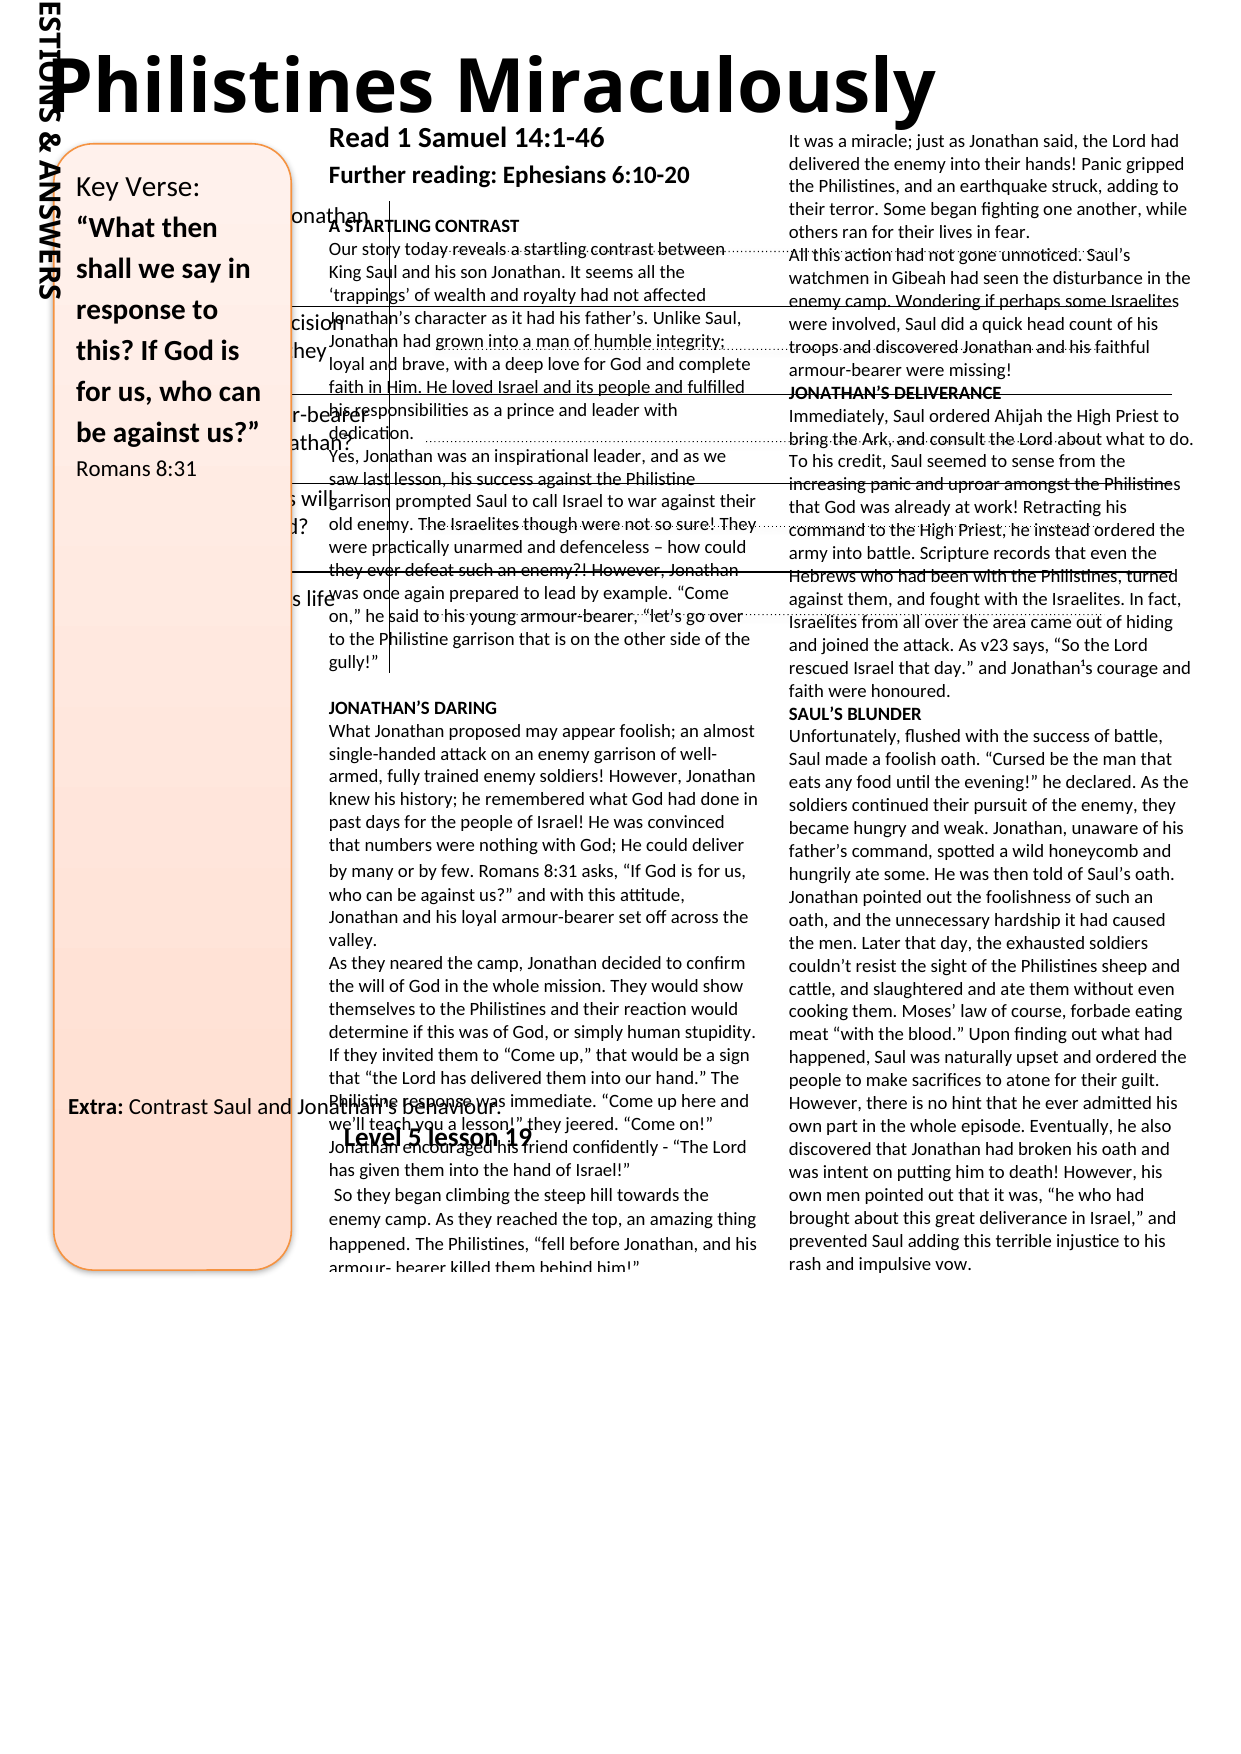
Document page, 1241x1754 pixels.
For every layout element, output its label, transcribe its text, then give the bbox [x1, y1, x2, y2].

table_cell [390, 484, 1172, 571]
table_cell 2. What important decision did Jonathan make as they neared the camp? . [297, 307, 389, 394]
table_cell [390, 573, 1172, 672]
table_cell 5. How was Jonathan’s life saved? [297, 573, 389, 672]
table_header 1. What encouraged Jonathan to attack the Philistine garrison? [297, 201, 389, 306]
table_cell [390, 307, 1172, 394]
table_header [390, 201, 1172, 306]
table_cell 3. How did the armour-bearer show his loyalty to Jonathan? [297, 395, 389, 483]
table_cell 4. How was the Lord’s will miraculously confirmed? [297, 484, 389, 571]
table_cell [390, 395, 1172, 483]
